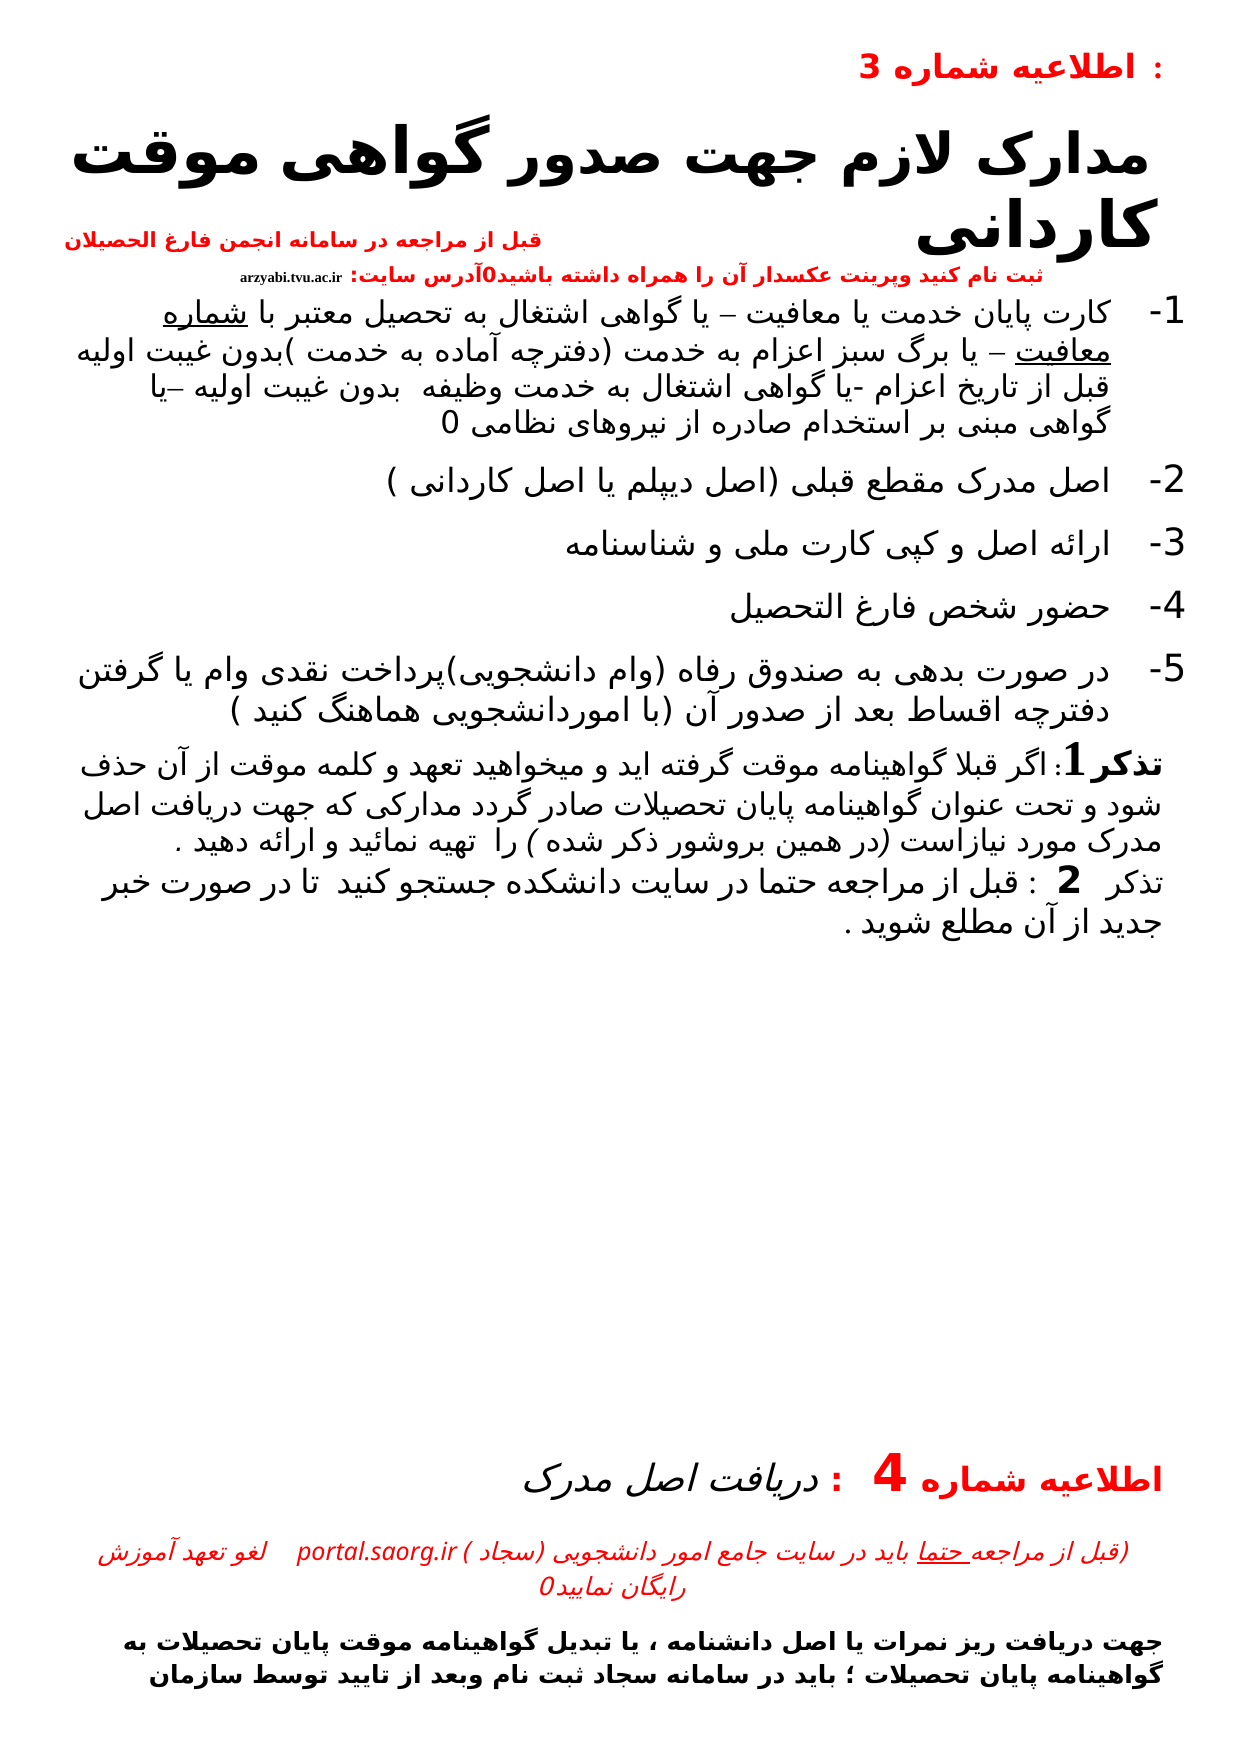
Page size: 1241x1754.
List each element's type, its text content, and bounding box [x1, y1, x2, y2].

text مدارک لازم جهت صدور گواهی موقت کاردانی قبل از مراجعه در سامانه انجمن فارغ الحصیلان ثبت نام کنید وپرینت عکسدار آن را همراه داشته باشید0آدرس سایت: arzyabi.tvu.ac.ir [59, 113, 1163, 288]
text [59, 1627, 1163, 1689]
list کارت پایان خدمت یا معافیت – یا گواهی اشتغال به تحصیل معتبر با شماره معافیت – یا برگ سبز اعزام به خدمت (دفترچه آماده به خدمت )بدون غیبت اولیه قبل از تاریخ اعزام -یا گواهی اشتغال به خدمت وظیفه بدون غیبت اولیه –یا گواهی مبنی بر استخدام صادره از نیروهای نظامی 0 [59, 288, 1149, 441]
text تذکر 2 : قبل از مراجعه حتما در سایت دانشکده جستجو کنید تا در صورت خبر جدید از آن مطلع شوید . [59, 858, 1163, 940]
list ارائه اصل و کپی کارت ملی و شناسنامه [59, 521, 1149, 564]
list اصل مدرک مقطع قبلی (اصل دیپلم یا اصل کاردانی ) [59, 458, 1149, 502]
text اطلاعیه شماره 3 : [59, 47, 1163, 86]
list در صورت بدهی به صندوق رفاه (وام دانشجویی)پرداخت نقدی وام یا گرفتن دفترچه اقساط بعد از صدور آن (با اموردانشجویی هماهنگ کنید ) [59, 646, 1149, 729]
text (قبل از مراجعه حتما باید در سایت جامع امور دانشجویی (سجاد )portal.saorg.ir لغو تعهد آموزش رایگان نمایید0 [59, 1534, 1163, 1601]
text اطلاعیه شماره 4 : دریافت اصل مدرک [59, 1443, 1163, 1504]
list حضور شخص فارغ التحصیل [59, 583, 1149, 627]
text تذکر 1: اگر قبلا گواهینامه موقت گرفته اید و میخواهید تعهد و کلمه موقت از آن حذف شود و تحت عنوان گواهینامه پایان تحصیلات صادر گردد مدارکی که جهت دریافت اصل مدرک مورد نیازاست (در همین بروشور ذکر شده ) را تهیه نمائید و ارائه دهید . [59, 729, 1163, 858]
